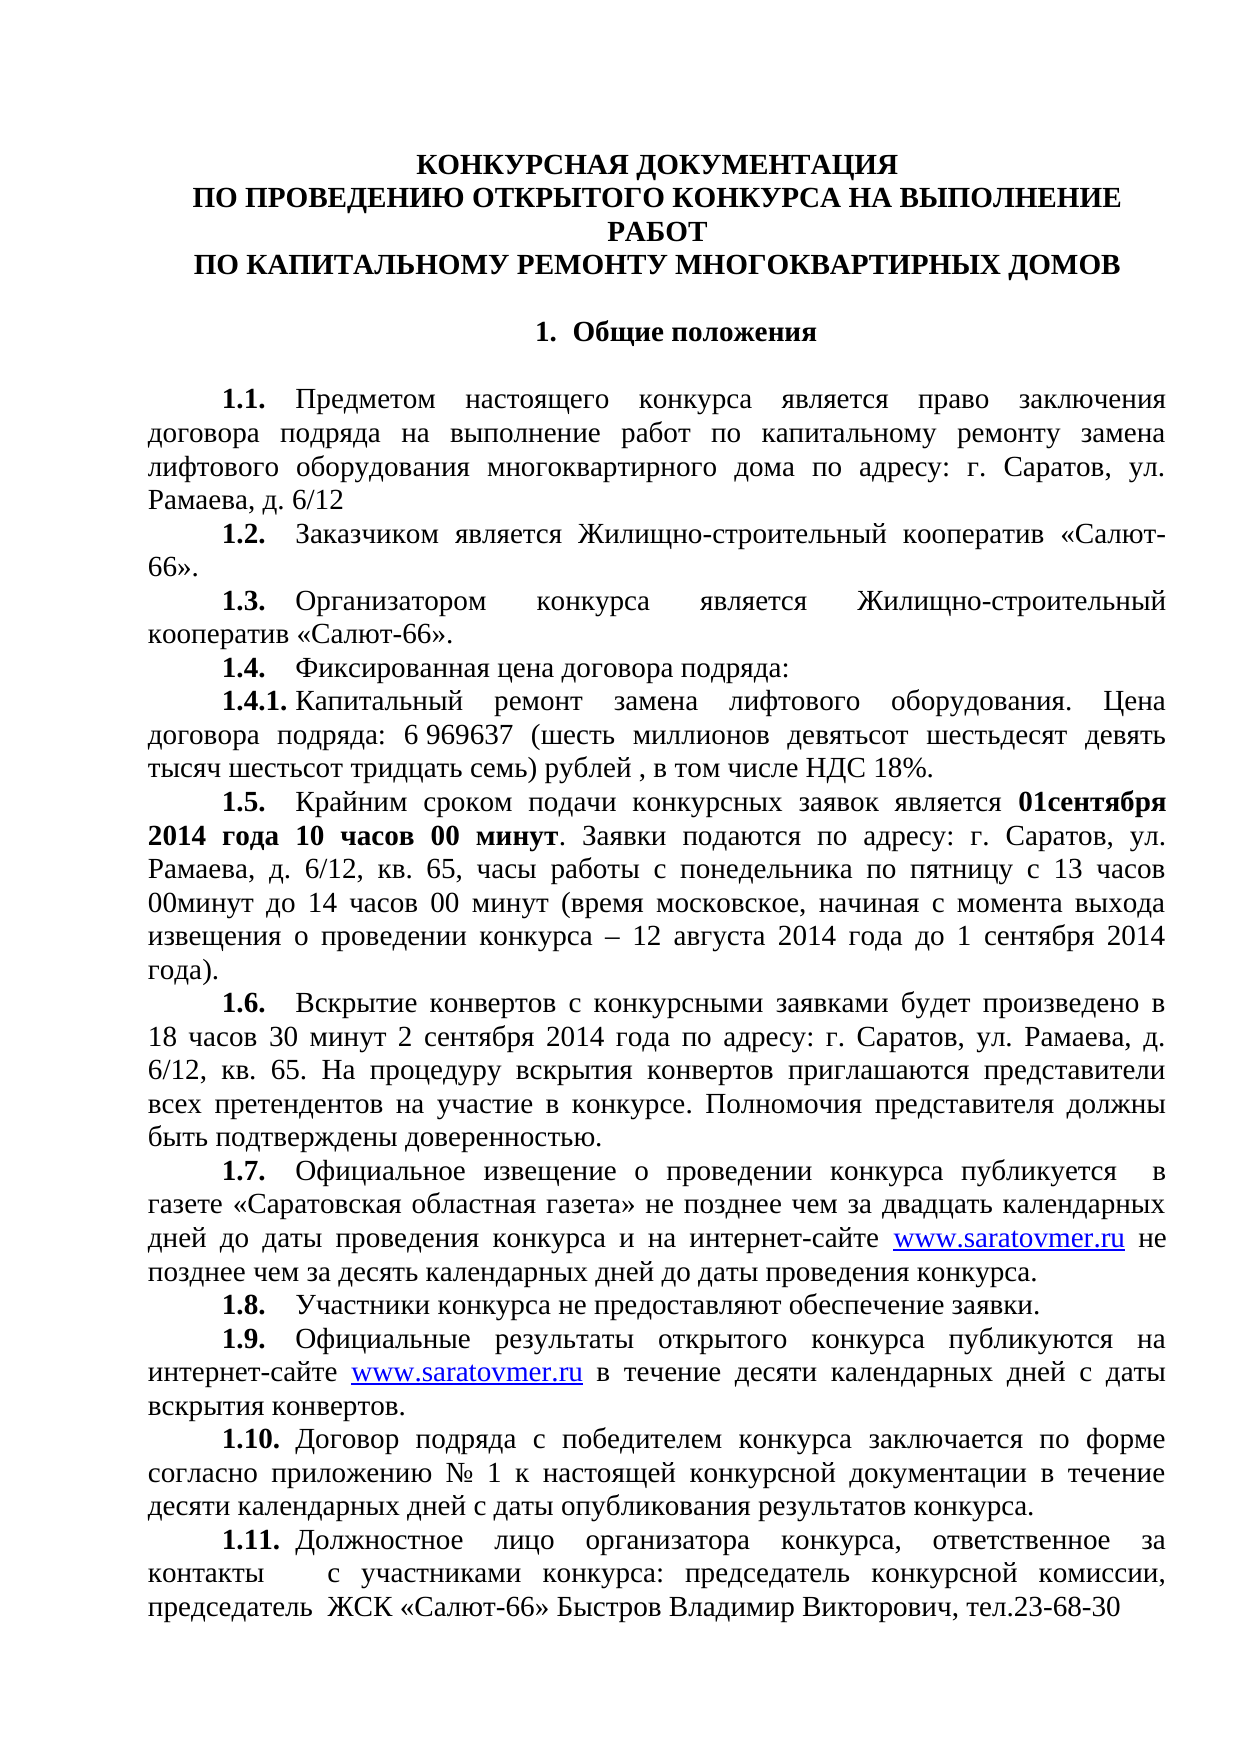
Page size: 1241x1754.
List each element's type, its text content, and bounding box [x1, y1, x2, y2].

list Договор подряда с победителем конкурса заключается по форме согласно приложению № 1 к настоящей конкурсной документации в течение десяти календарных дней с даты опубликования результатов конкурса. [148, 1421, 1167, 1522]
list Заказчиком является Жилищно-строительный кооператив «Салют-66». [148, 516, 1167, 583]
list Капитальный ремонт замена лифтового оборудования. Цена договора подряда: 6 969637 (шесть миллионов девятьсот шестьдесят девять тысяч шестьсот тридцать семь) рублей , в том числе НДС 18%. [148, 683, 1167, 784]
text по проведению открытого конкурса на выполнение работ [148, 180, 1167, 247]
list Должностное лицо организатора конкурса, ответственное за контакты с участниками конкурса: председатель конкурсной комиссии, председатель ЖСК «Салют-66» Быстров Владимир Викторович, тел.23-68-30 [148, 1522, 1167, 1623]
list Предметом настоящего конкурса является право заключения договора подряда на выполнение работ по капитальному ремонту замена лифтового оборудования многоквартирного дома по адресу: г. Саратов, ул. Рамаева, д. 6/12 [148, 382, 1167, 516]
list Вскрытие конвертов с конкурсными заявками будет произведено в 18 часов 30 минут 2 сентября 2014 года по адресу: г. Саратов, ул. Рамаева, д. 6/12, кв. 65. На процедуру вскрытия конвертов приглашаются представители всех претендентов на участие в конкурсе. Полномочия представителя должны быть подтверждены доверенностью. [148, 985, 1167, 1153]
text по капитальному ремонту многоквартирных домов [148, 247, 1167, 281]
list Участники конкурса не предоставляют обеспечение заявки. [148, 1287, 1167, 1321]
list Официальные результаты открытого конкурса публикуются на интернет-сайте www.saratovmer.ru в течение десяти календарных дней с даты вскрытия конвертов. [148, 1321, 1167, 1421]
list Крайним сроком подачи конкурсных заявок является 01сентября 2014 года 10 часов 00 минут. Заявки подаются по адресу: г. Саратов, ул. Рамаева, д. 6/12, кв. 65, часы работы с понедельника по пятницу с 13 часов 00минут до 14 часов 00 минут (время московское, начиная с момента выхода извещения о проведении конкурса – 12 августа 2014 года до 1 сентября 2014 года). [148, 784, 1167, 985]
list Фиксированная цена договора подряда: [148, 650, 1167, 683]
list Организатором конкурса является Жилищно-строительный кооператив «Салют-66». [148, 583, 1167, 650]
list Официальное извещение о проведении конкурса публикуется в газете «Саратовская областная газета» не позднее чем за двадцать календарных дней до даты проведения конкурса и на интернет-сайте www.saratovmer.ru не позднее чем за десять календарных дней до даты проведения конкурса. [148, 1153, 1167, 1287]
text Конкурсная документация [148, 147, 1167, 180]
list Общие положения [185, 314, 1167, 348]
